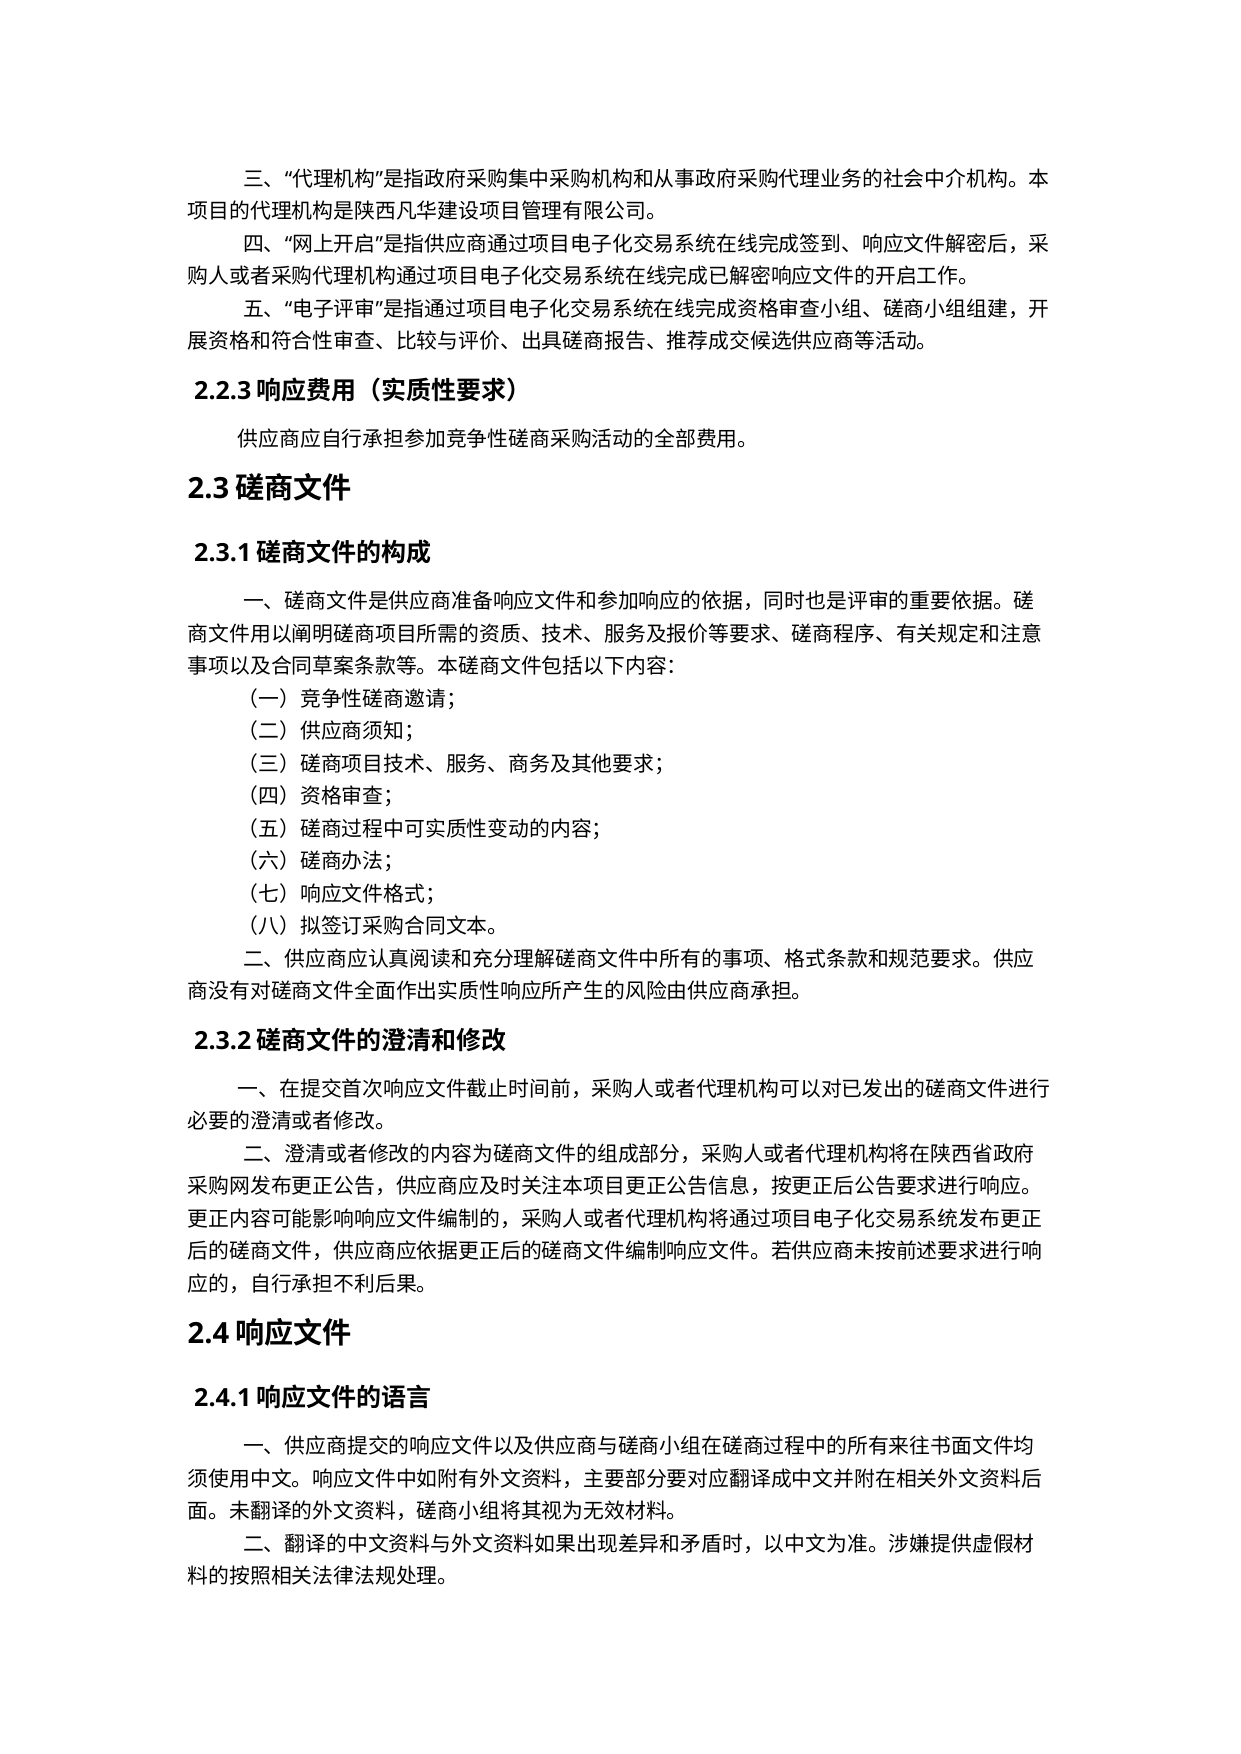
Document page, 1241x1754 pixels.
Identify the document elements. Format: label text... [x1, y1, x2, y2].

text （七）响应文件格式； [187, 877, 1053, 909]
text （四）资格审查； [187, 779, 1053, 812]
text 一、在提交首次响应文件截止时间前，采购人或者代理机构可以对已发出的磋商文件进行必要的澄清或者修改。 [187, 1072, 1053, 1137]
text 2.4.1响应文件的语言 [187, 1364, 1053, 1429]
text 三、“代理机构”是指政府采购集中采购机构和从事政府采购代理业务的社会中介机构。本项目的代理机构是陕西凡华建设项目管理有限公司。 [187, 162, 1053, 227]
text （三）磋商项目技术、服务、商务及其他要求； [187, 747, 1053, 779]
text 一、供应商提交的响应文件以及供应商与磋商小组在磋商过程中的所有来往书面文件均须使用中文。响应文件中如附有外文资料，主要部分要对应翻译成中文并附在相关外文资料后面。未翻译的外文资料，磋商小组将其视为无效材料。 [187, 1429, 1053, 1527]
text 2.3.2磋商文件的澄清和修改 [187, 1007, 1053, 1072]
text 2.3磋商文件 [187, 454, 1053, 519]
text （一）竞争性磋商邀请； [187, 682, 1053, 714]
text 2.2.3响应费用（实质性要求） [187, 357, 1053, 422]
text 2.4响应文件 [187, 1299, 1053, 1364]
text 供应商应自行承担参加竞争性磋商采购活动的全部费用。 [187, 422, 1053, 454]
text 2.3.1磋商文件的构成 [187, 519, 1053, 584]
text （六）磋商办法； [187, 844, 1053, 877]
text 一、磋商文件是供应商准备响应文件和参加响应的依据，同时也是评审的重要依据。磋商文件用以阐明磋商项目所需的资质、技术、服务及报价等要求、磋商程序、有关规定和注意事项以及合同草案条款等。本磋商文件包括以下内容： [187, 584, 1053, 682]
text 二、供应商应认真阅读和充分理解磋商文件中所有的事项、格式条款和规范要求。供应商没有对磋商文件全面作出实质性响应所产生的风险由供应商承担。 [187, 942, 1053, 1007]
text 二、澄清或者修改的内容为磋商文件的组成部分，采购人或者代理机构将在陕西省政府采购网发布更正公告，供应商应及时关注本项目更正公告信息，按更正后公告要求进行响应。更正内容可能影响响应文件编制的，采购人或者代理机构将通过项目电子化交易系统发布更正后的磋商文件，供应商应依据更正后的磋商文件编制响应文件。若供应商未按前述要求进行响应的，自行承担不利后果。 [187, 1137, 1053, 1299]
text （八）拟签订采购合同文本。 [187, 909, 1053, 942]
text （二）供应商须知； [187, 714, 1053, 747]
text 二、翻译的中文资料与外文资料如果出现差异和矛盾时，以中文为准。涉嫌提供虚假材料的按照相关法律法规处理。 [187, 1527, 1053, 1592]
text 四、“网上开启”是指供应商通过项目电子化交易系统在线完成签到、响应文件解密后，采购人或者采购代理机构通过项目电子化交易系统在线完成已解密响应文件的开启工作。 [187, 227, 1053, 292]
text （五）磋商过程中可实质性变动的内容； [187, 812, 1053, 844]
text 五、“电子评审”是指通过项目电子化交易系统在线完成资格审查小组、磋商小组组建，开展资格和符合性审查、比较与评价、出具磋商报告、推荐成交候选供应商等活动。 [187, 292, 1053, 357]
